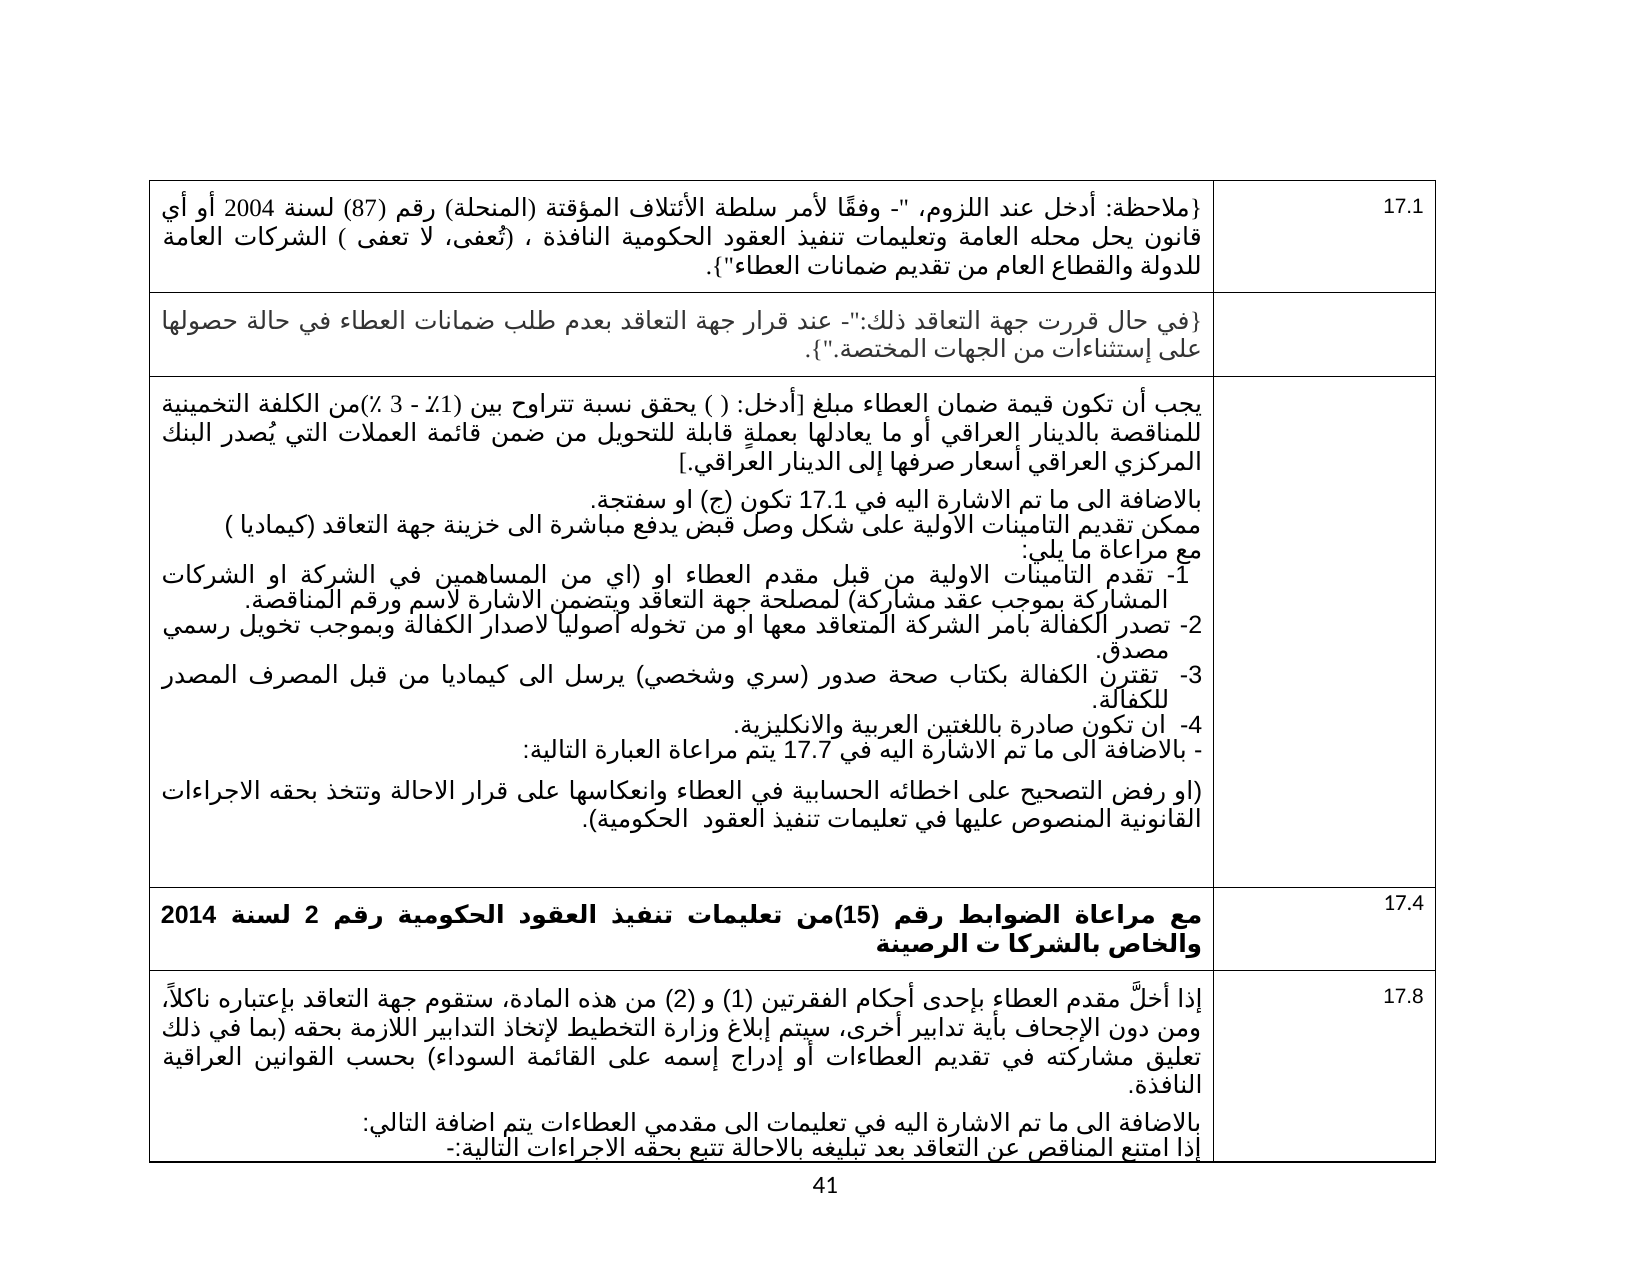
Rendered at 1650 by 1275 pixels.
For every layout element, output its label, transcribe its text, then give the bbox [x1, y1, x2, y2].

table_cell {ملاحظة: أدخل عند اللزوم، "- وفقًا لأمر سلطة الأئتلاف المؤقتة (المنحلة) رقم (87) لسنة 2004 أو أي قانون يحل محله العامة وتعليمات تنفيذ العقود الحكومية النافذة ، (تُعفى، لا تعفى ) الشركات العامة للدولة والقطاع العام من تقديم ضمانات العطاء"}. [150, 181, 1213, 292]
table_cell مع مراعاة الضوابط رقم (15)من تعليمات تنفيذ العقود الحكومية رقم 2 لسنة 2014 والخاص بالشركا ت الرصينة [150, 888, 1213, 970]
table_cell 17.1 [1214, 181, 1435, 292]
table_cell 17.8 [1214, 971, 1435, 1161]
table_cell [1214, 293, 1435, 376]
table_cell 17.4 [1214, 888, 1435, 970]
table_cell [1214, 377, 1435, 887]
table_cell {في حال قررت جهة التعاقد ذلك:"- عند قرار جهة التعاقد بعدم طلب ضمانات العطاء في حالة حصولها على إستثناءات من الجهات المختصة."}. [150, 293, 1213, 376]
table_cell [150, 971, 1213, 1161]
table_cell يجب أن تكون قيمة ضمان العطاء مبلغ [أدخل: ( ) يحقق نسبة تتراوح بين (1٪ - 3 ٪)من الكلفة التخمينية للمناقصة بالدينار العراقي أو ما يعادلها بعملةٍ قابلة للتحويل من ضمن قائمة العملات التي يُصدر البنك المركزي العراقي أسعار صرفها إلى الدينار العراقي.] بالاضافة الى ما تم الاشارة اليه في 17.1 تكون (ج) او سفتجة. ممكن تقديم التامينات الاولية على شكل وصل قبض يدفع مباشرة الى خزينة جهة التعاقد (كيماديا ) مع مراعاة ما يلي: 1- تقدم التامينات الاولية من قبل مقدم العطاء او (اي من المساهمين في الشركة او الشركات المشاركة بموجب عقد مشاركة) لمصلحة جهة التعاقد ويتضمن الاشارة لاسم ورقم المناقصة. 2- تصدر الكفالة بامر الشركة المتعاقد معها او من تخوله اصوليا لاصدار الكفالة وبموجب تخويل رسمي مصدق. 3- تقترن الكفالة بكتاب صحة صدور (سري وشخصي) يرسل الى كيماديا من قبل المصرف المصدر للكفالة. 4- ان تكون صادرة باللغتين العربية والانكليزية. - بالاضافة الى ما تم الاشارة اليه في 17.7 يتم مراعاة العبارة التالية: (او رفض التصحيح على اخطائه الحسابية في العطاء وانعكاسها على قرار الاحالة وتتخذ بحقه الاجراءات القانونية المنصوص عليها في تعليمات تنفيذ العقود الحكومية). [150, 377, 1213, 887]
